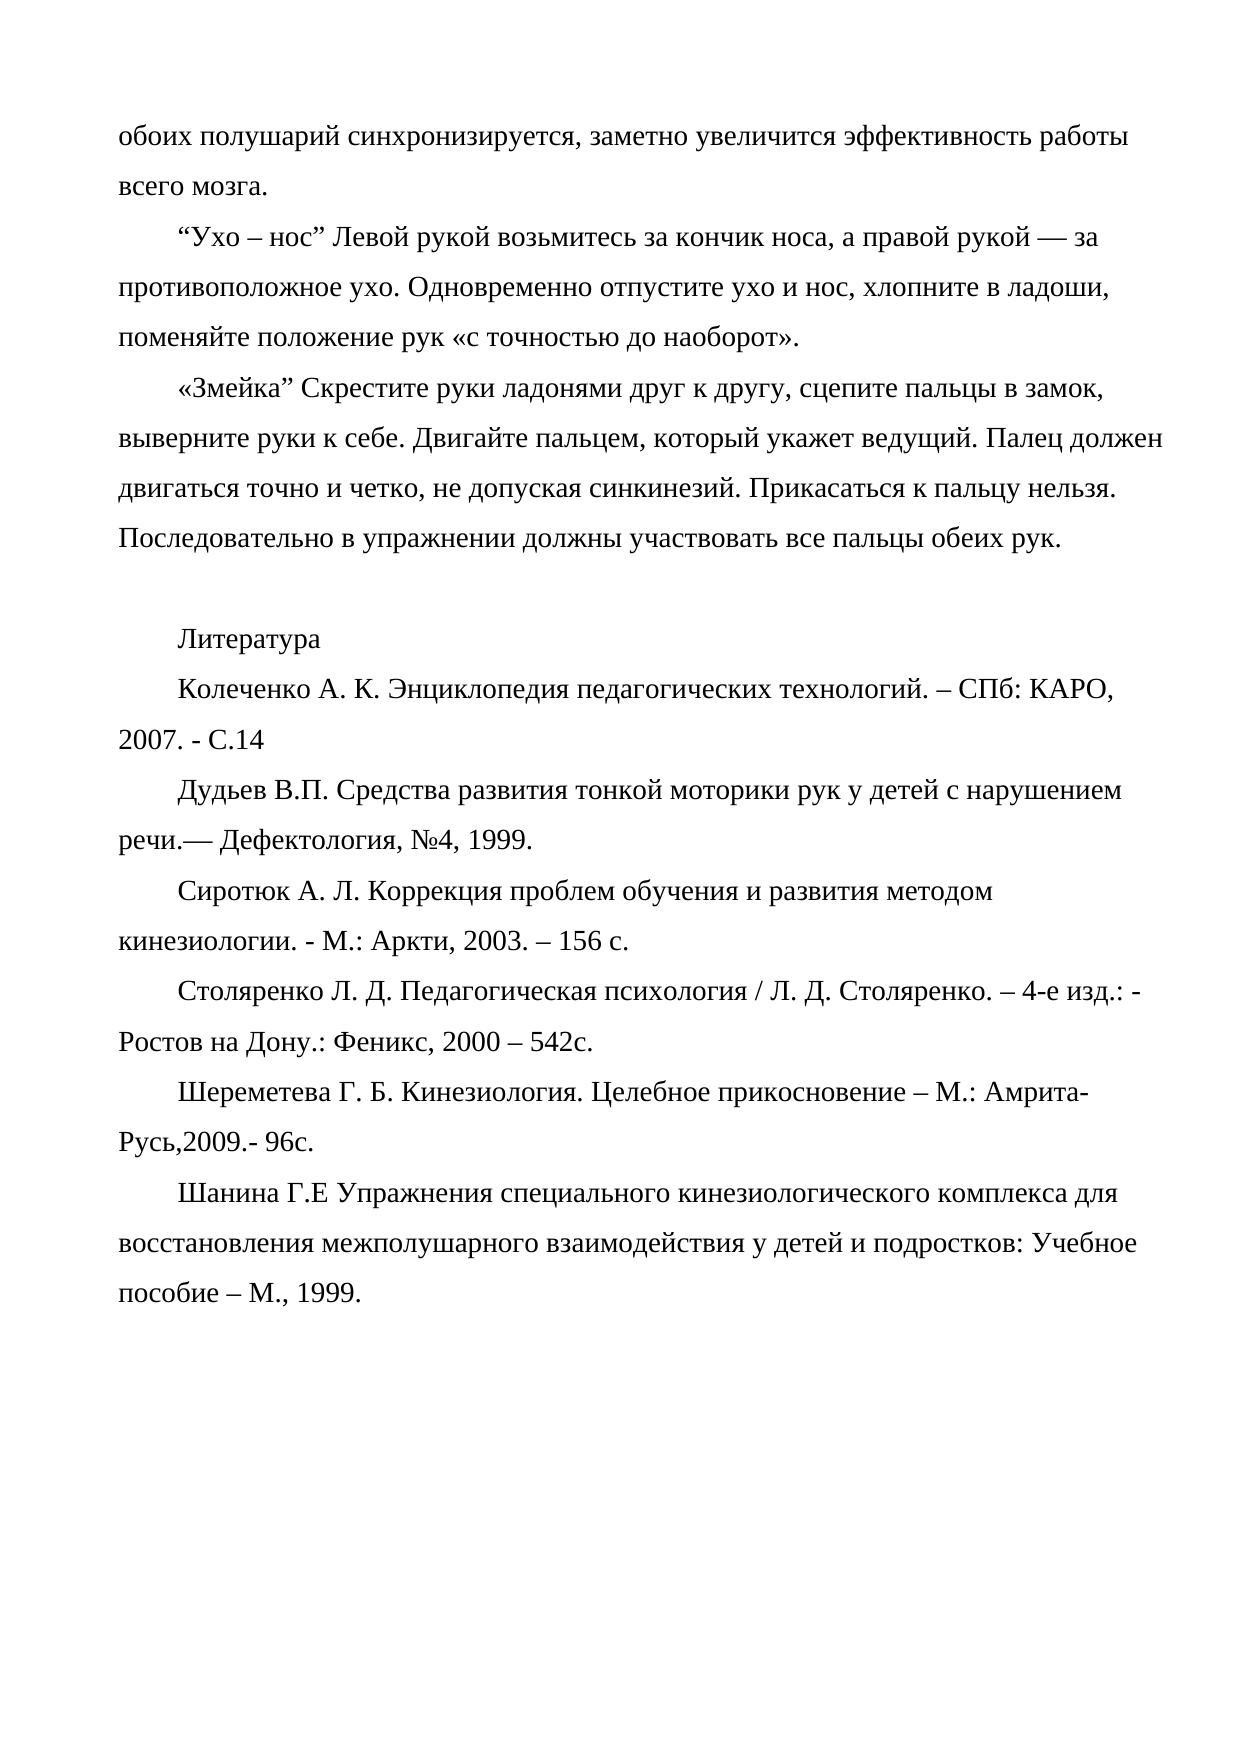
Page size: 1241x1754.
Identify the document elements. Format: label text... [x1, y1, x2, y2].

text Шереметева Г. Б. Кинезиология. Целебное прикосновение – М.: Амрита- Русь,2009.- 96с. [118, 1074, 1167, 1158]
text «Змейка” Скрестите руки ладонями друг к другу, сцепите пальцы в замок, выверните руки к себе. Двигайте пальцем, который укажет ведущий. Палец должен двигаться точно и четко, не допуская синкинезий. Прикасаться к пальцу нельзя. Последовательно в упражнении должны участвовать все пальцы обеих рук. [118, 370, 1167, 554]
text Литература [118, 621, 1167, 655]
text Сиротюк А. Л. Коррекция проблем обучения и развития методом кинезиологии. - М.: Аркти, 2003. – 156 с. [118, 873, 1167, 957]
text “Ухо – нос” Левой рукой возьмитесь за кончик носа, а правой рукой — за противоположное ухо. Одновременно отпустите ухо и нос, хлопните в ладоши, поменяйте положение рук «с точностью до наоборот». [118, 219, 1167, 353]
text Колеченко А. К. Энциклопедия педагогических технологий. – СПб: КАРО, 2007. - С.14 [118, 672, 1167, 755]
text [118, 118, 1167, 202]
text Столяренко Л. Д. Педагогическая психология / Л. Д. Столяренко. – 4-е изд.: - Ростов на Дону.: Феникс, 2000 – 542с. [118, 973, 1167, 1057]
text Шанина Г.Е Упражнения специального кинезиологического комплекса для восстановления межполушарного взаимодействия у детей и подростков: Учебное пособие – М., 1999. [118, 1175, 1167, 1351]
text Дудьев В.П. Средства развития тонкой моторики рук у детей с нарушением речи.— Дефектология, №4, 1999. [118, 772, 1167, 856]
